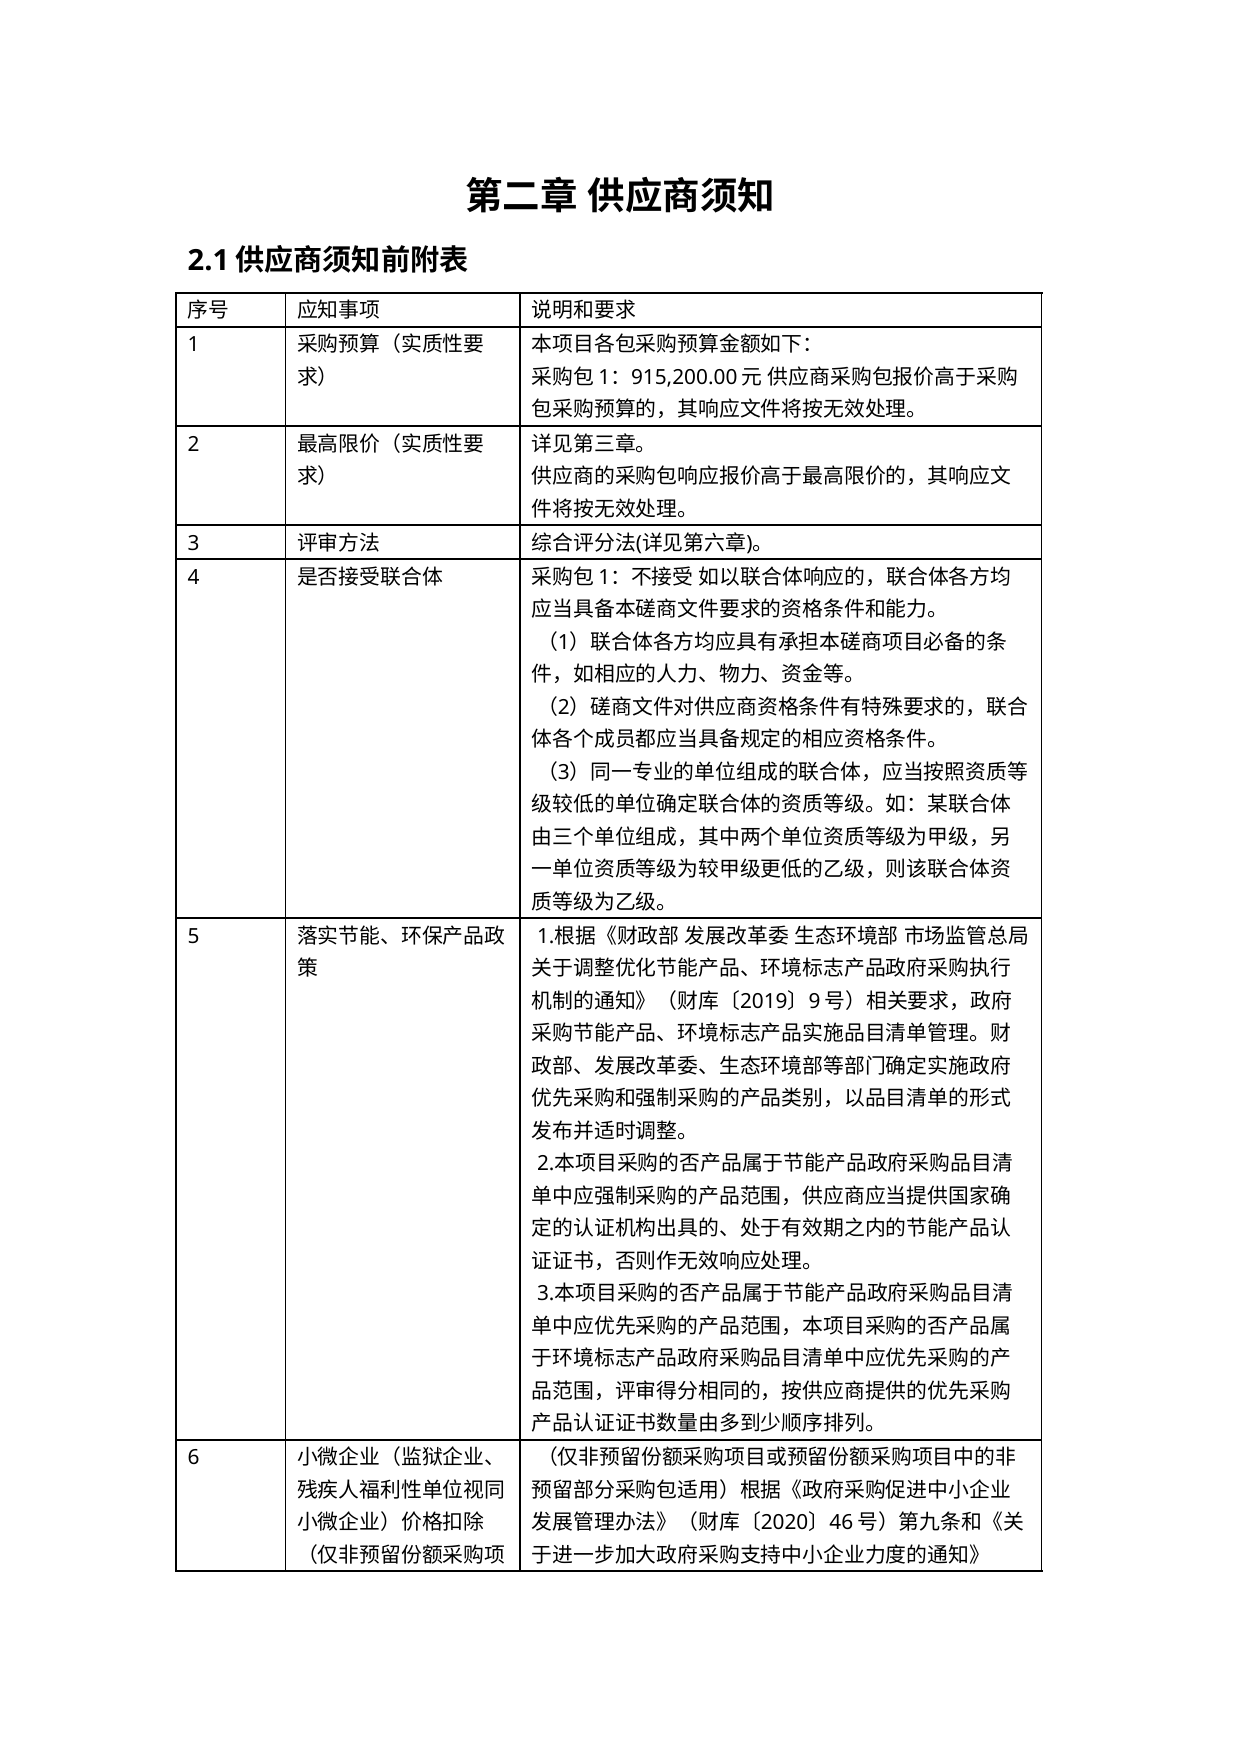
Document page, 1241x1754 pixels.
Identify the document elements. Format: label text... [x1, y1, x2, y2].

table_cell 3 [177, 526, 285, 558]
table_header 序号 [177, 294, 285, 326]
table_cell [521, 1441, 1041, 1570]
table_cell 2 [177, 427, 285, 524]
table_cell 综合评分法(详见第六章)。 [521, 526, 1041, 558]
table_cell 评审方法 [286, 526, 519, 558]
table_header 说明和要求 [521, 294, 1041, 326]
table_cell 本项目各包采购预算金额如下： 采购包1：915,200.00元 供应商采购包报价高于采购包采购预算的，其响应文件将按无效处理。 [521, 328, 1041, 425]
table_cell 落实节能、环保产品政策 [286, 919, 519, 1439]
table_cell 详见第三章。 供应商的采购包响应报价高于最高限价的，其响应文件将按无效处理。 [521, 427, 1041, 524]
table_cell 1.根据《财政部 发展改革委 生态环境部 市场监管总局关于调整优化节能产品、环境标志产品政府采购执行机制的通知》（财库〔2019〕9号）相关要求，政府采购节能产品、环境标志产品实施品目清单管理。财政部、发展改革委、生态环境部等部门确定实施政府优先采购和强制采购的产品类别，以品目清单的形式发布并适时调整。 2.本项目采购的否产品属于节能产品政府采购品目清单中应强制采购的产品范围，供应商应当提供国家确定的认证机构出具的、处于有效期之内的节能产品认证证书，否则作无效响应处理。 3.本项目采购的否产品属于节能产品政府采购品目清单中应优先采购的产品范围，本项目采购的否产品属于环境标志产品政府采购品目清单中应优先采购的产品范围，评审得分相同的，按供应商提供的优先采购产品认证证书数量由多到少顺序排列。 [521, 919, 1041, 1439]
table_cell 4 [177, 560, 285, 917]
table_cell 是否接受联合体 [286, 560, 519, 917]
table_cell 5 [177, 919, 285, 1439]
table_cell 采购包1：不接受 如以联合体响应的，联合体各方均应当具备本磋商文件要求的资格条件和能力。 （1）联合体各方均应具有承担本磋商项目必备的条件，如相应的人力、物力、资金等。 （2）磋商文件对供应商资格条件有特殊要求的，联合体各个成员都应当具备规定的相应资格条件。 （3）同一专业的单位组成的联合体，应当按照资质等级较低的单位确定联合体的资质等级。如：某联合体由三个单位组成，其中两个单位资质等级为甲级，另一单位资质等级为较甲级更低的乙级，则该联合体资质等级为乙级。 [521, 560, 1041, 917]
table_cell 1 [177, 328, 285, 425]
table_cell 最高限价（实质性要求） [286, 427, 519, 524]
table_cell 采购预算（实质性要求） [286, 328, 519, 425]
text 第二章 供应商须知 [187, 162, 1053, 227]
text 2.1供应商须知前附表 [187, 227, 1053, 292]
table_cell 6 [177, 1441, 285, 1570]
table_header 应知事项 [286, 294, 519, 326]
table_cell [286, 1441, 519, 1570]
